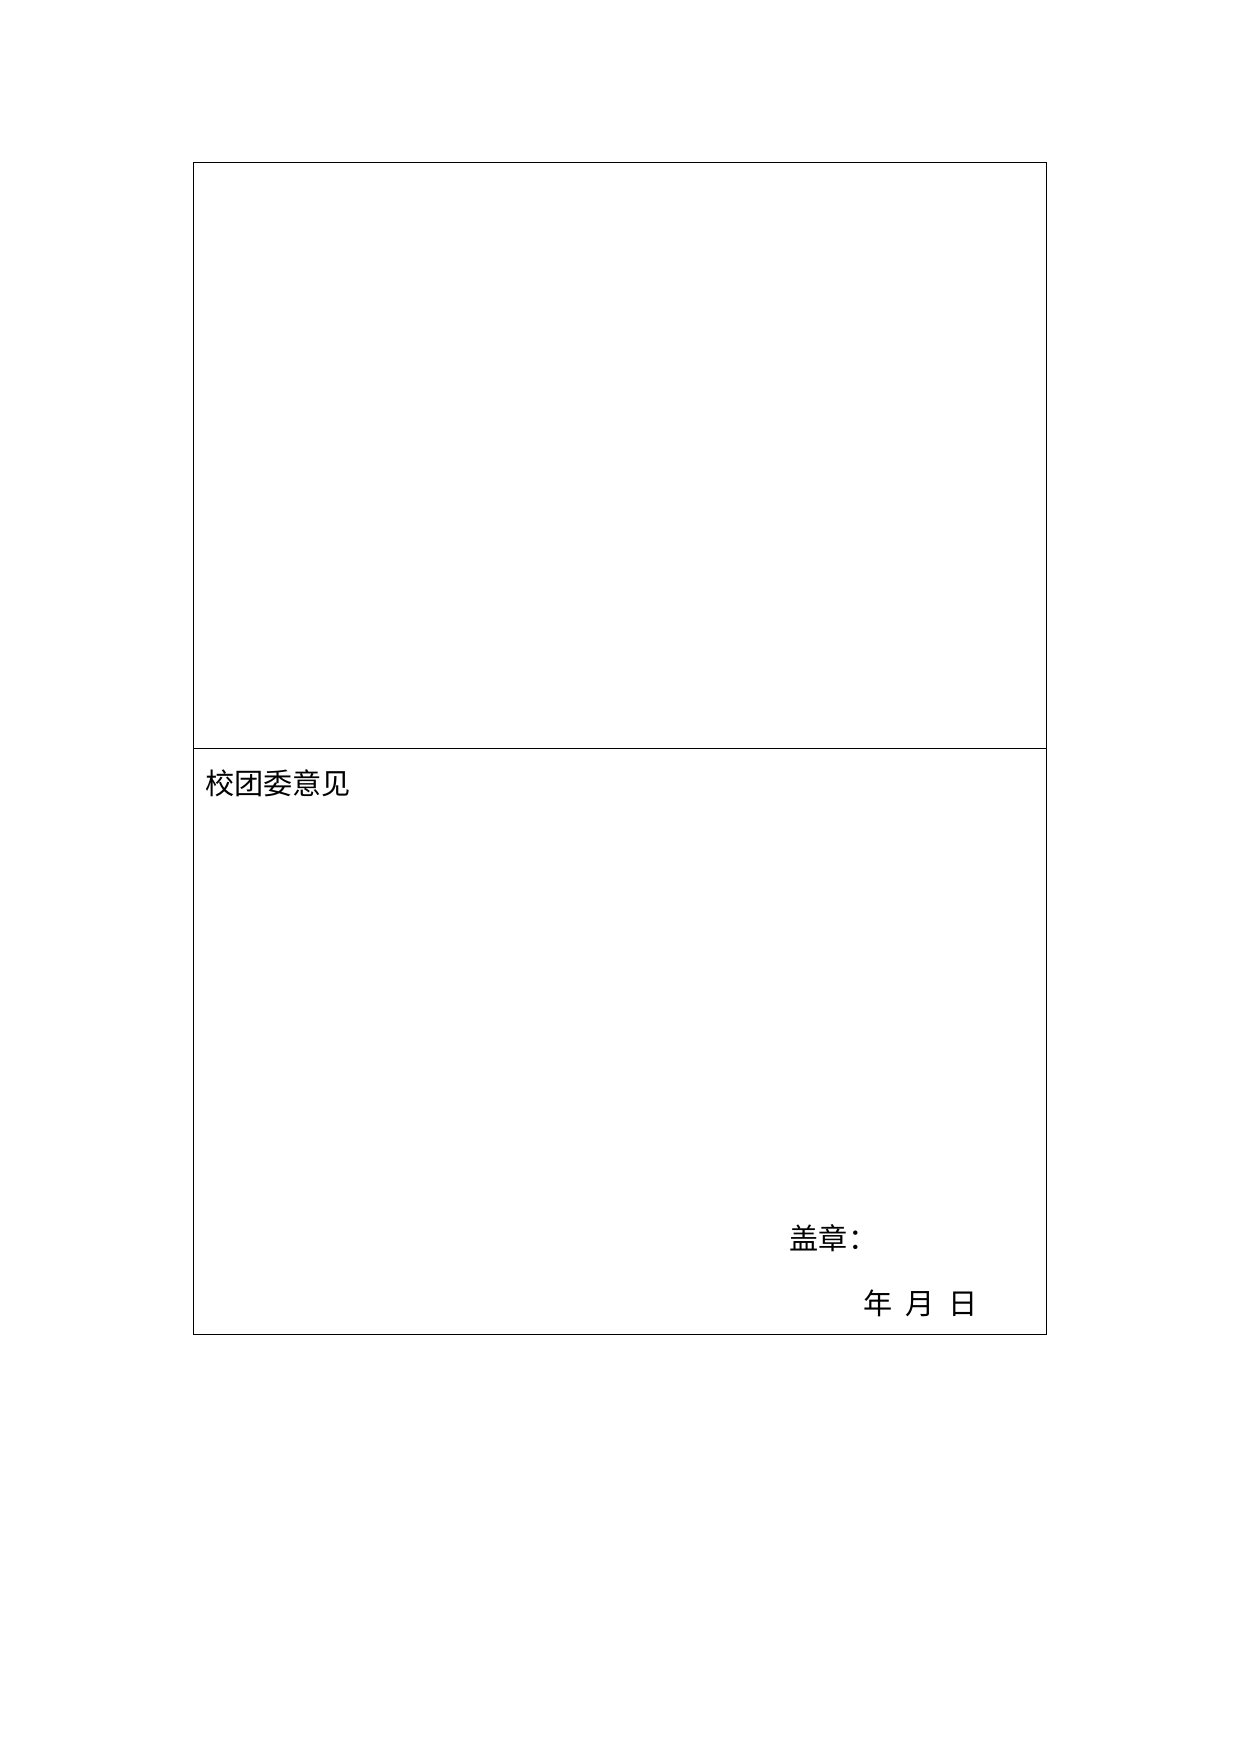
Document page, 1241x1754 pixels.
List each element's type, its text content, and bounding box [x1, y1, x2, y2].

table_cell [194, 163, 1046, 748]
table_cell 校团委意见 盖章： 年 月 日 [194, 749, 1046, 1334]
